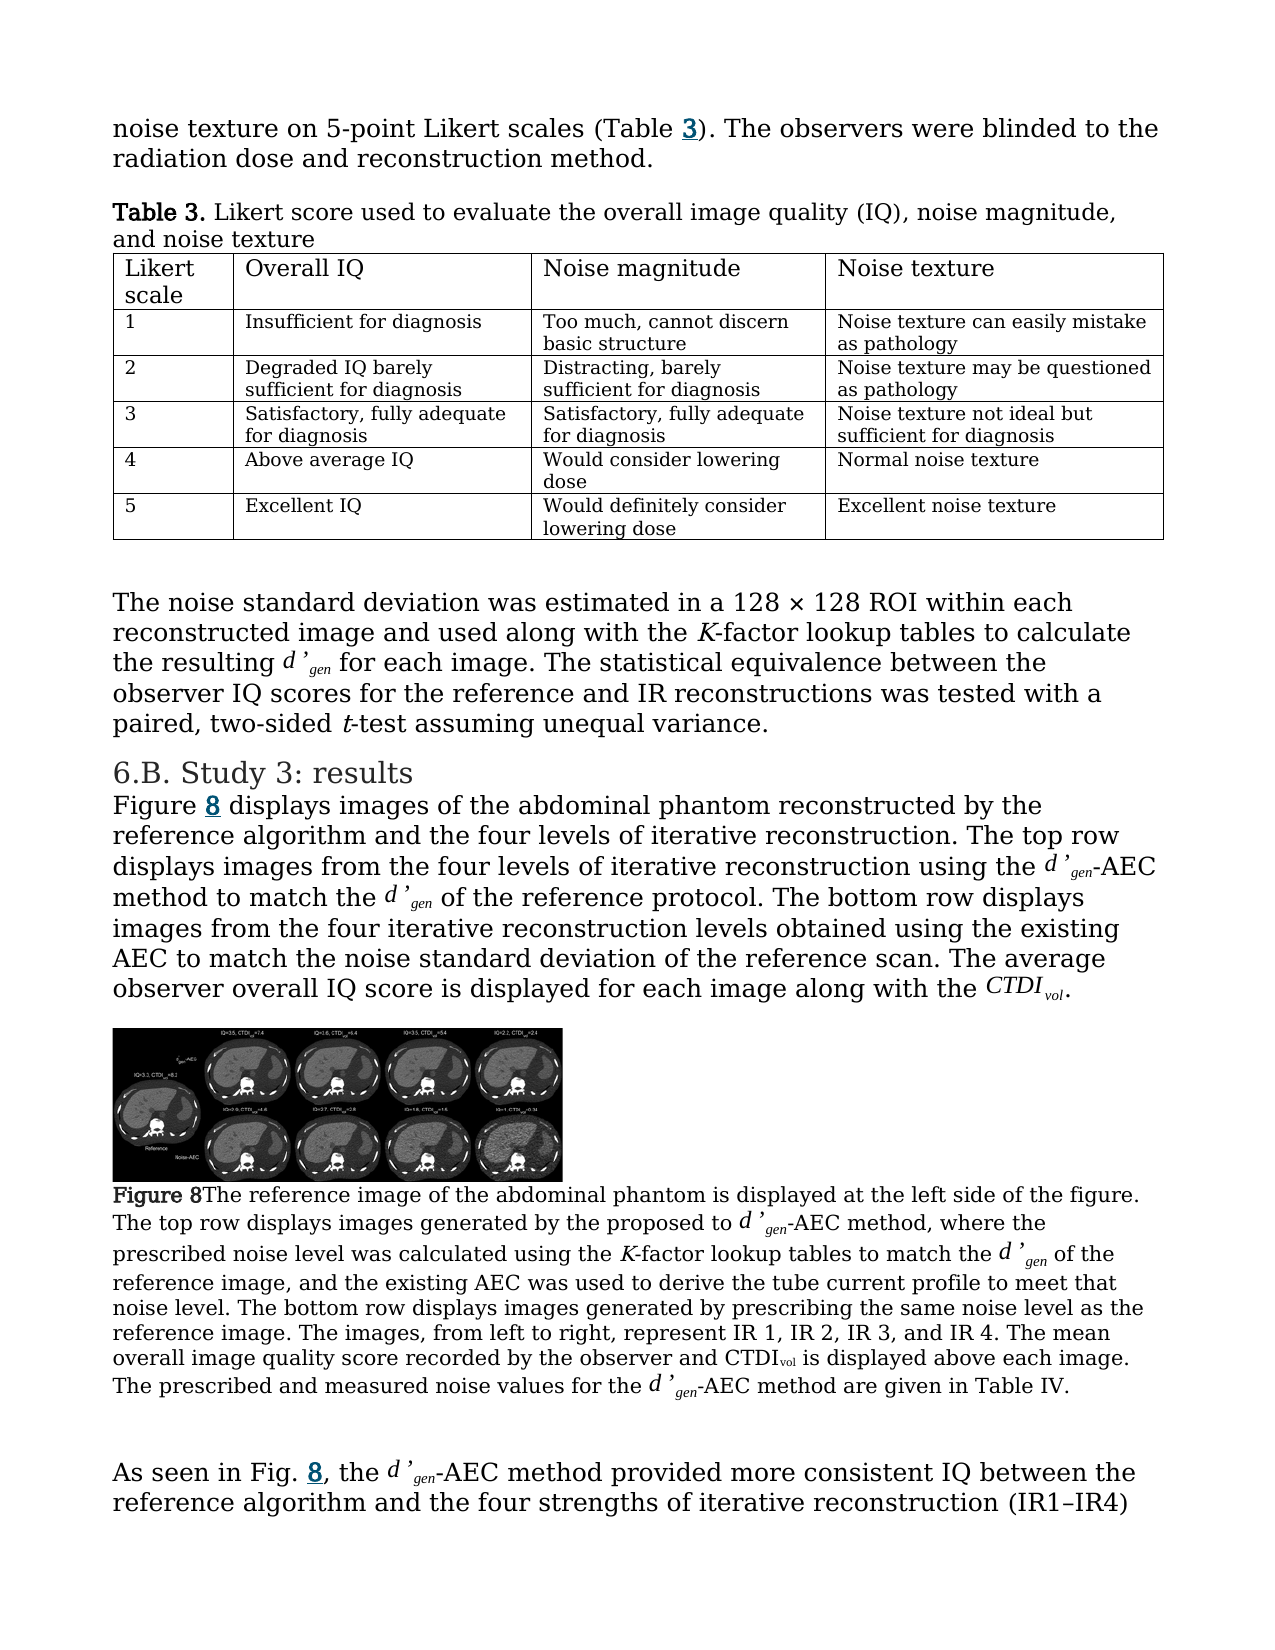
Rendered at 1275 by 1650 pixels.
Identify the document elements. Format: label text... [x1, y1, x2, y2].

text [112, 112, 1162, 172]
table_cell 2 [114, 356, 233, 401]
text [112, 1456, 1162, 1517]
table_cell Noise texture can easily mistake as pathology [826, 310, 1163, 354]
table_cell 1 [114, 310, 233, 354]
subtitle 6.B. Study 3: results [112, 754, 1162, 789]
table_cell Excellent IQ [234, 494, 531, 539]
table_cell Normal noise texture [826, 448, 1163, 493]
table_cell Excellent noise texture [826, 494, 1163, 539]
table_header Noise texture [826, 254, 1163, 308]
table_cell Noise texture may be questioned as pathology [826, 356, 1163, 401]
table_cell Too much, cannot discern basic structure [532, 310, 825, 354]
table_cell Degraded IQ barely sufficient for diagnosis [234, 356, 531, 401]
table_cell Would definitely consider lowering dose [532, 494, 825, 539]
table_cell Above average IQ [234, 448, 531, 493]
table_cell Satisfactory, fully adequate for diagnosis [234, 402, 531, 447]
table_cell Satisfactory, fully adequate for diagnosis [532, 402, 825, 447]
text Table 3. Likert score used to evaluate the overall image quality (IQ), noise magnitude, and noise texture [112, 197, 1162, 252]
table_cell 5 [114, 494, 233, 539]
table_cell Would consider lowering dose [532, 448, 825, 493]
text The noise standard deviation was estimated in a 128 × 128 ROI within each reconstructed image and used along with the K‐factor lookup tables to calculate the resulting for each image. The statistical equivalence between the observer IQ scores for the reference and IR reconstructions was tested with a paired, two‐sided t‐test assuming unequal variance. [112, 586, 1162, 738]
text Figure 8 displays images of the abdominal phantom reconstructed by the reference algorithm and the four levels of iterative reconstruction. The top row displays images from the four levels of iterative reconstruction using the ‐AEC method to match the of the reference protocol. The bottom row displays images from the four iterative reconstruction levels obtained using the existing AEC to match the noise standard deviation of the reference scan. The average observer overall IQ score is displayed for each image along with the . [112, 789, 1162, 1003]
picture [112, 1028, 563, 1182]
table_header Noise magnitude [532, 254, 825, 308]
table_cell 4 [114, 448, 233, 493]
table_cell Noise texture not ideal but sufficient for diagnosis [826, 402, 1163, 447]
table_cell 3 [114, 402, 233, 447]
table_cell Distracting, barely sufficient for diagnosis [532, 356, 825, 401]
table_header Overall IQ [234, 254, 531, 308]
table_header Likert scale [114, 254, 233, 308]
text Figure 8The reference image of the abdominal phantom is displayed at the left side of the figure. The top row displays images generated by the proposed to ‐AEC method, where the prescribed noise level was calculated using the K‐factor lookup tables to match the of the reference image, and the existing AEC was used to derive the tube current profile to meet that noise level. The bottom row displays images generated by prescribing the same noise level as the reference image. The images, from left to right, represent IR 1, IR 2, IR 3, and IR 4. The mean overall image quality score recorded by the observer and CTDIvol is displayed above each image. The prescribed and measured noise values for the ‐AEC method are given in Table IV. [112, 1182, 1162, 1401]
table_cell Insufficient for diagnosis [234, 310, 531, 354]
